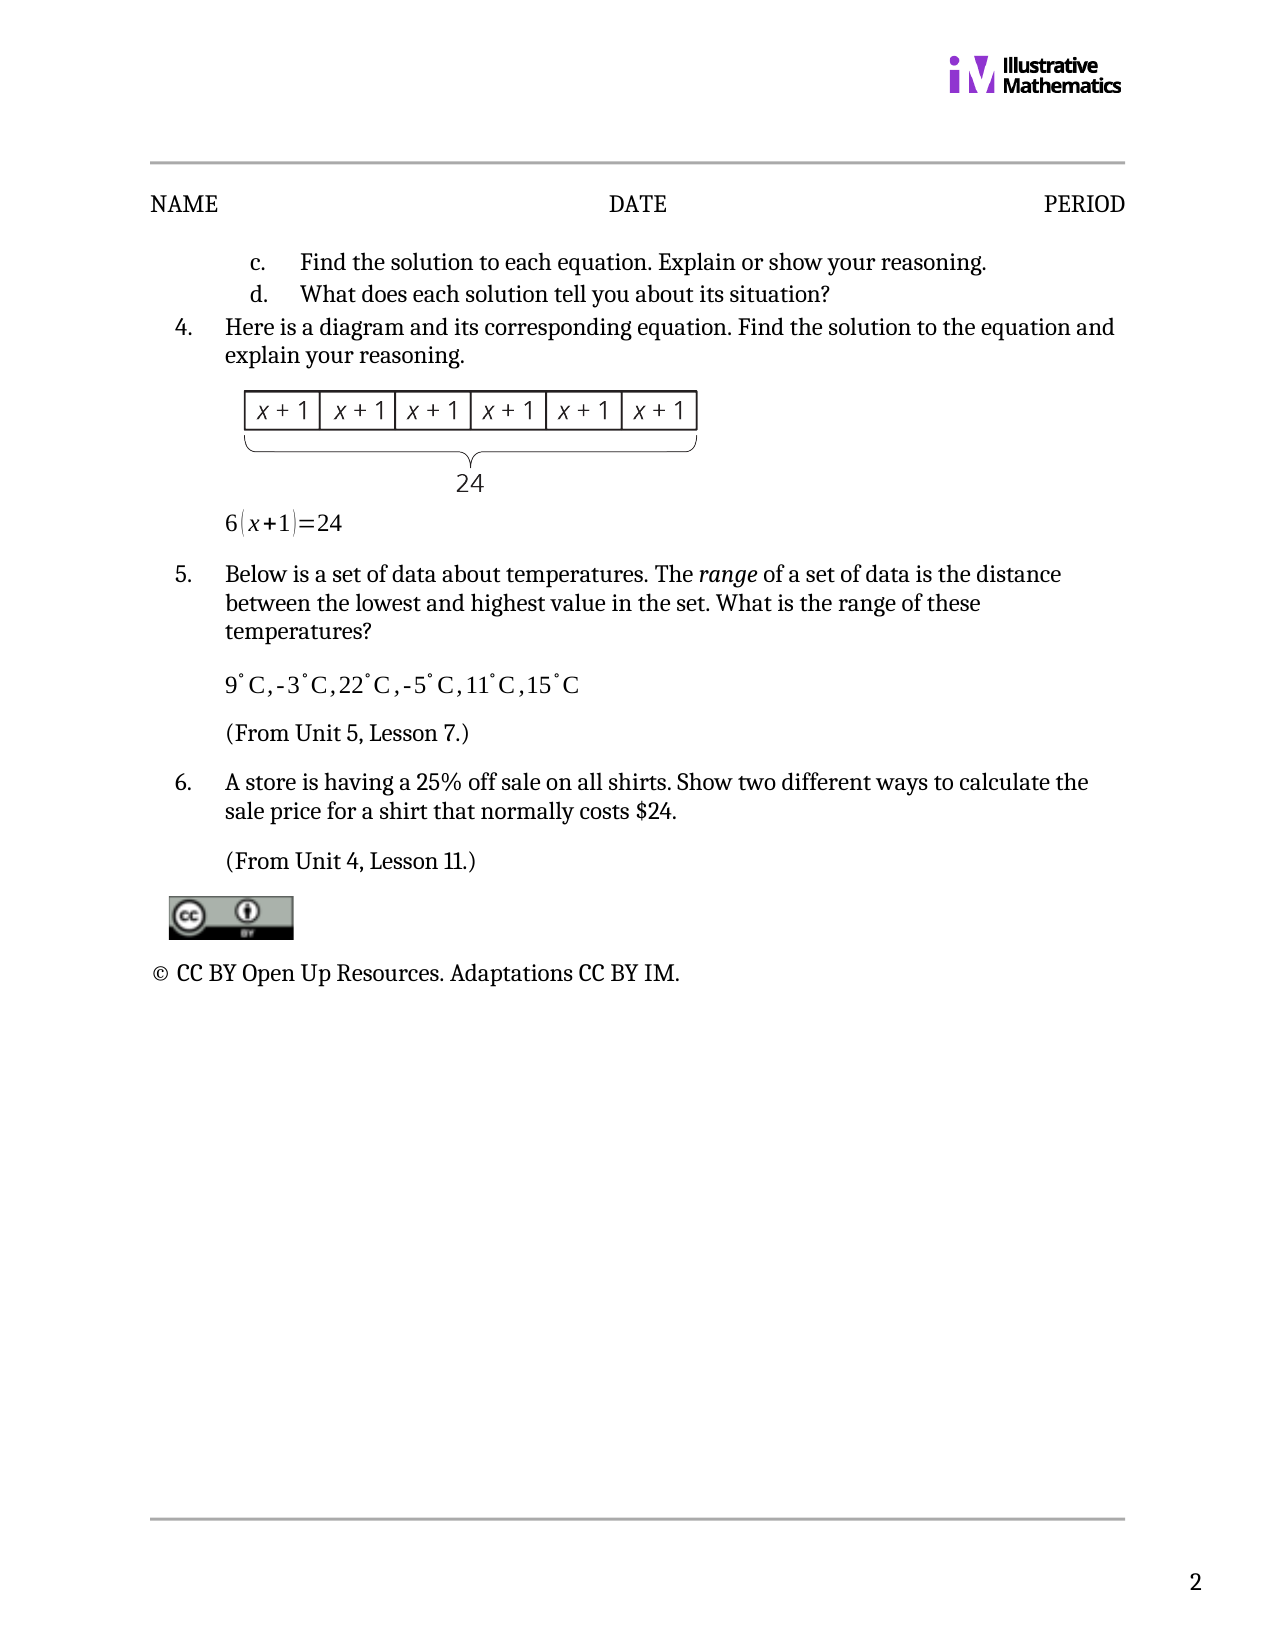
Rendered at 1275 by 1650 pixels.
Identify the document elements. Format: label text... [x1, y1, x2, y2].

list (From Unit 5, Lesson 7.) [175, 719, 1125, 747]
list What does each solution tell you about its situation? [250, 280, 1125, 309]
list Find the solution to each equation. Explain or show your reasoning. [250, 247, 1125, 276]
list A store is having a 25% off sale on all shirts. Show two different ways to calculate the sale price for a shirt that normally costs $24. [175, 768, 1125, 826]
list Here is a diagram and its corresponding equation. Find the solution to the equation and explain your reasoning. [175, 312, 1125, 370]
list Below is a set of data about temperatures. The range of a set of data is the distance between the lowest and highest value in the set. What is the range of these temperatures? [175, 560, 1125, 646]
picture [949, 55, 1121, 93]
text © CC BY Open Up Resources. Adaptations CC BY IM. [150, 959, 1125, 987]
picture [168, 896, 294, 940]
list (From Unit 4, Lesson 11.) [175, 847, 1125, 875]
picture [243, 390, 698, 499]
